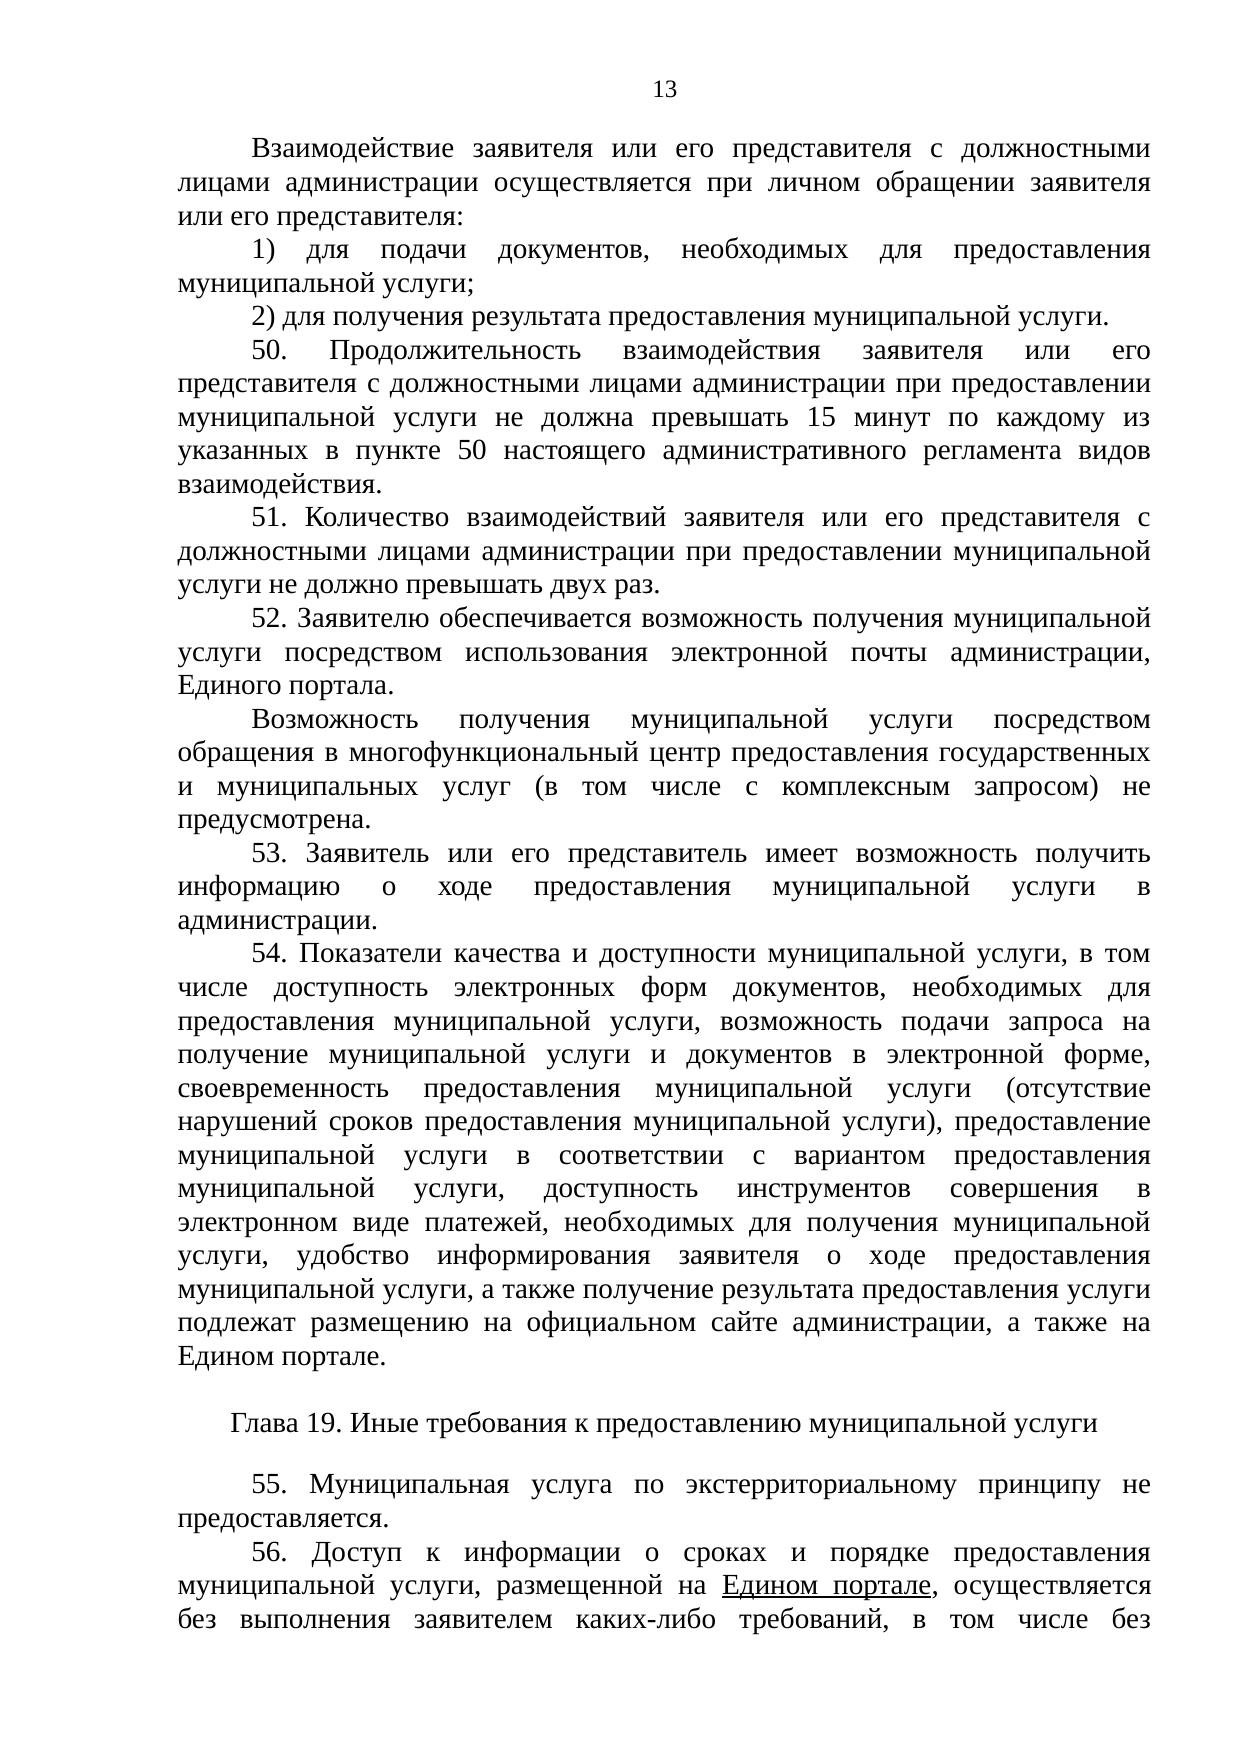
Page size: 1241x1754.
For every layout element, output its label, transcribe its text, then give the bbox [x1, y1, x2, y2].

text Взаимодействие заявителя или его представителя с должностными лицами администрации осуществляется при личном обращении заявителя или его представителя: [177, 131, 1152, 231]
text 53. Заявитель или его представитель имеет возможность получить информацию о ходе предоставления муниципальной услуги в администрации. [177, 835, 1152, 936]
text 50. Продолжительность взаимодействия заявителя или его представителя с должностными лицами администрации при предоставлении муниципальной услуги не должна превышать 15 минут по каждому из указанных в пункте 50 настоящего административного регламента видов взаимодействия. [177, 332, 1152, 499]
text 1) для подачи документов, необходимых для предоставления муниципальной услуги; [177, 231, 1152, 298]
text 55. Муниципальная услуга по экстерриториальному принципу не предоставляется. [177, 1467, 1152, 1534]
text Глава 19. Иные требования к предоставлению муниципальной услуги [177, 1405, 1152, 1439]
text 2) для получения результата предоставления муниципальной услуги. [177, 298, 1152, 332]
text Возможность получения муниципальной услуги посредством обращения в многофункциональный центр предоставления государственных и муниципальных услуг (в том числе с комплексным запросом) не предусмотрена. [177, 701, 1152, 835]
text 51. Количество взаимодействий заявителя или его представителя с должностными лицами администрации при предоставлении муниципальной услуги не должно превышать двух раз. [177, 499, 1152, 600]
text 54. Показатели качества и доступности муниципальной услуги, в том числе доступность электронных форм документов, необходимых для предоставления муниципальной услуги, возможность подачи запроса на получение муниципальной услуги и документов в электронной форме, своевременность предоставления муниципальной услуги (отсутствие нарушений сроков предоставления муниципальной услуги), предоставление муниципальной услуги в соответствии с вариантом предоставления муниципальной услуги, доступность инструментов совершения в электронном виде платежей, необходимых для получения муниципальной услуги, удобство информирования заявителя о ходе предоставления муниципальной услуги, а также получение результата предоставления услуги подлежат размещению на официальном сайте администрации, а также на Едином портале. [177, 936, 1152, 1372]
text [177, 1534, 1152, 1634]
text 52. Заявителю обеспечивается возможность получения муниципальной услуги посредством использования электронной почты администрации, Единого портала. [177, 600, 1152, 701]
